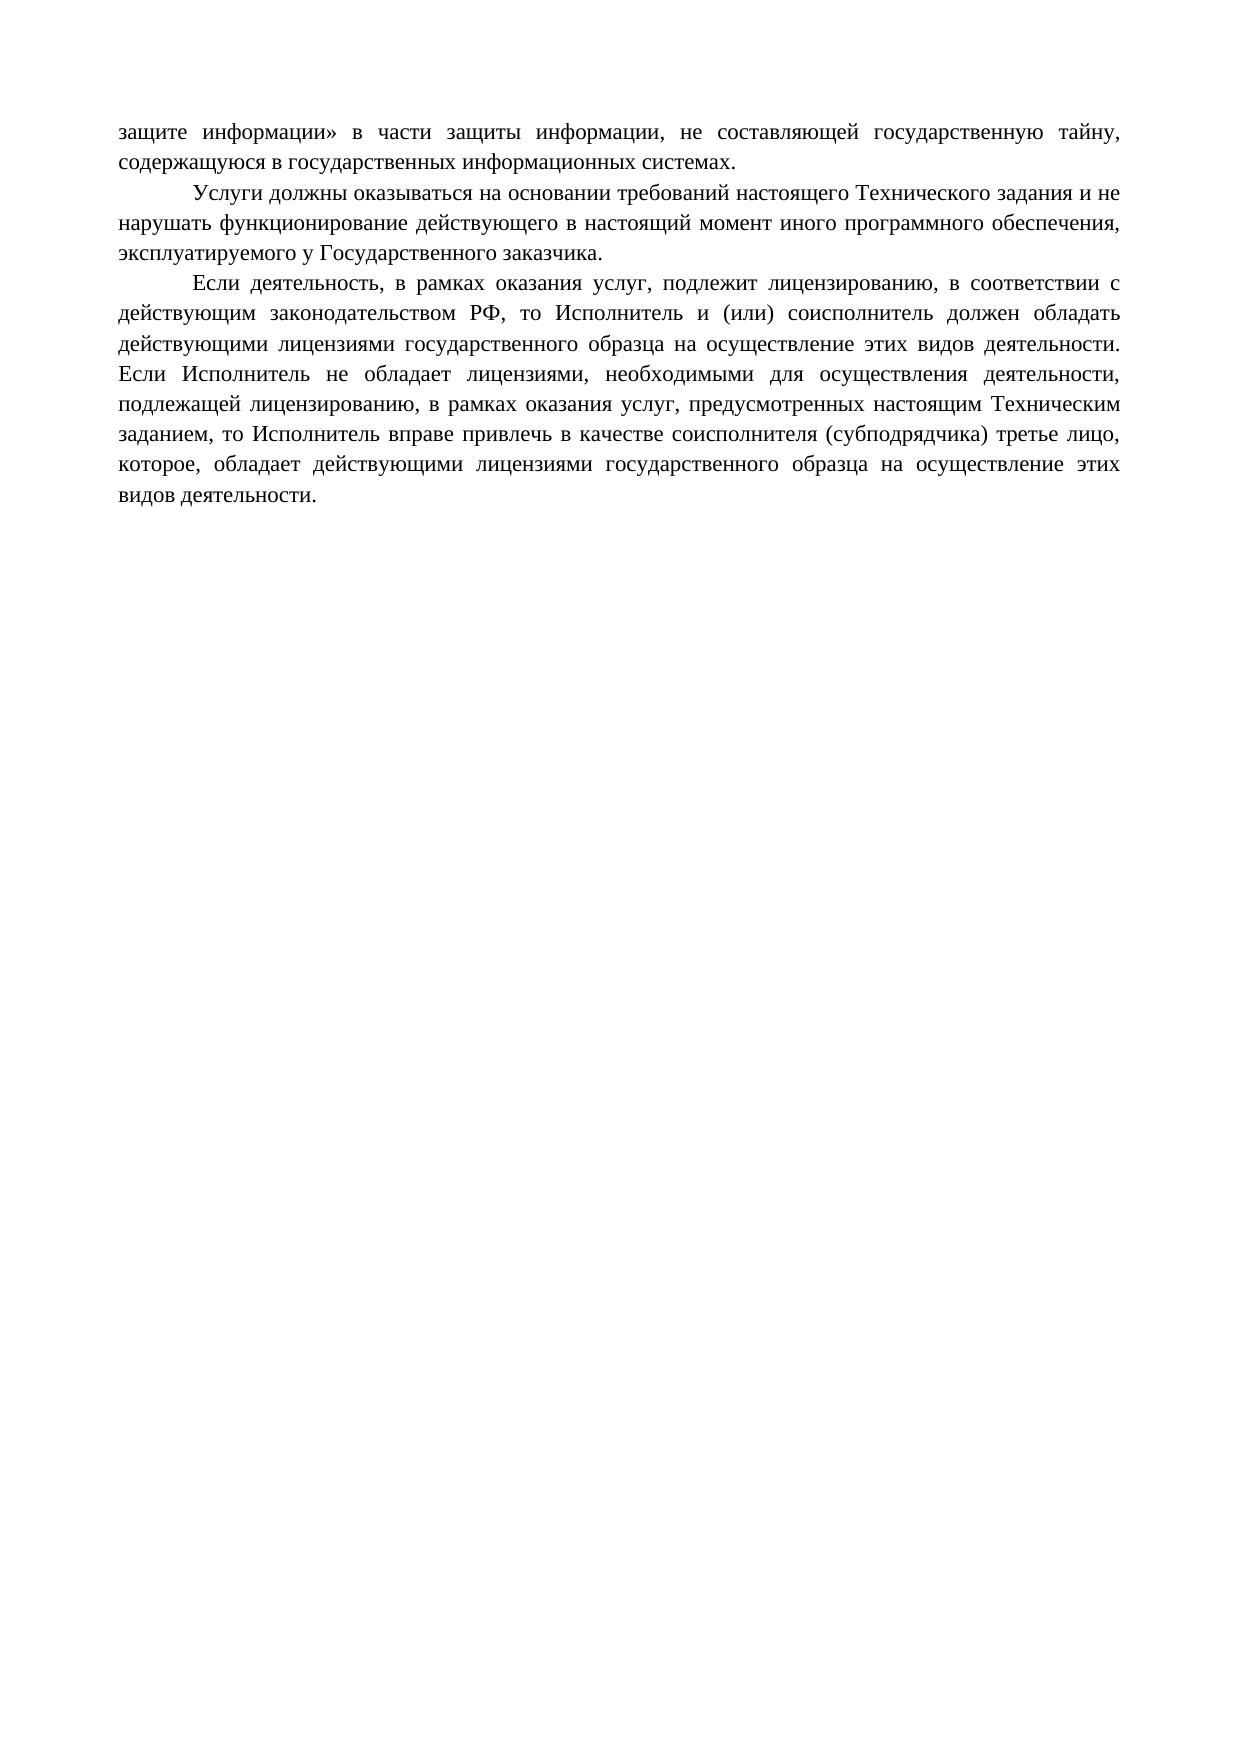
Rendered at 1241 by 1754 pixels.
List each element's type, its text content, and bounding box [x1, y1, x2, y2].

text Если деятельность, в рамках оказания услуг, подлежит лицензированию, в соответствии с действующим законодательством РФ, то Исполнитель и (или) соисполнитель должен обладать действующими лицензиями государственного образца на осуществление этих видов деятельности. Если Исполнитель не обладает лицензиями, необходимыми для осуществления деятельности, подлежащей лицензированию, в рамках оказания услуг, предусмотренных настоящим Техническим заданием, то Исполнитель вправе привлечь в качестве соисполнителя (субподрядчика) третье лицо, которое, обладает действующими лицензиями государственного образца на осуществление этих видов деятельности. [118, 269, 1122, 507]
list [118, 118, 1122, 175]
text Услуги должны оказываться на основании требований настоящего Технического задания и не нарушать функционирование действующего в настоящий момент иного программного обеспечения, эксплуатируемого у Государственного заказчика. [118, 178, 1122, 265]
